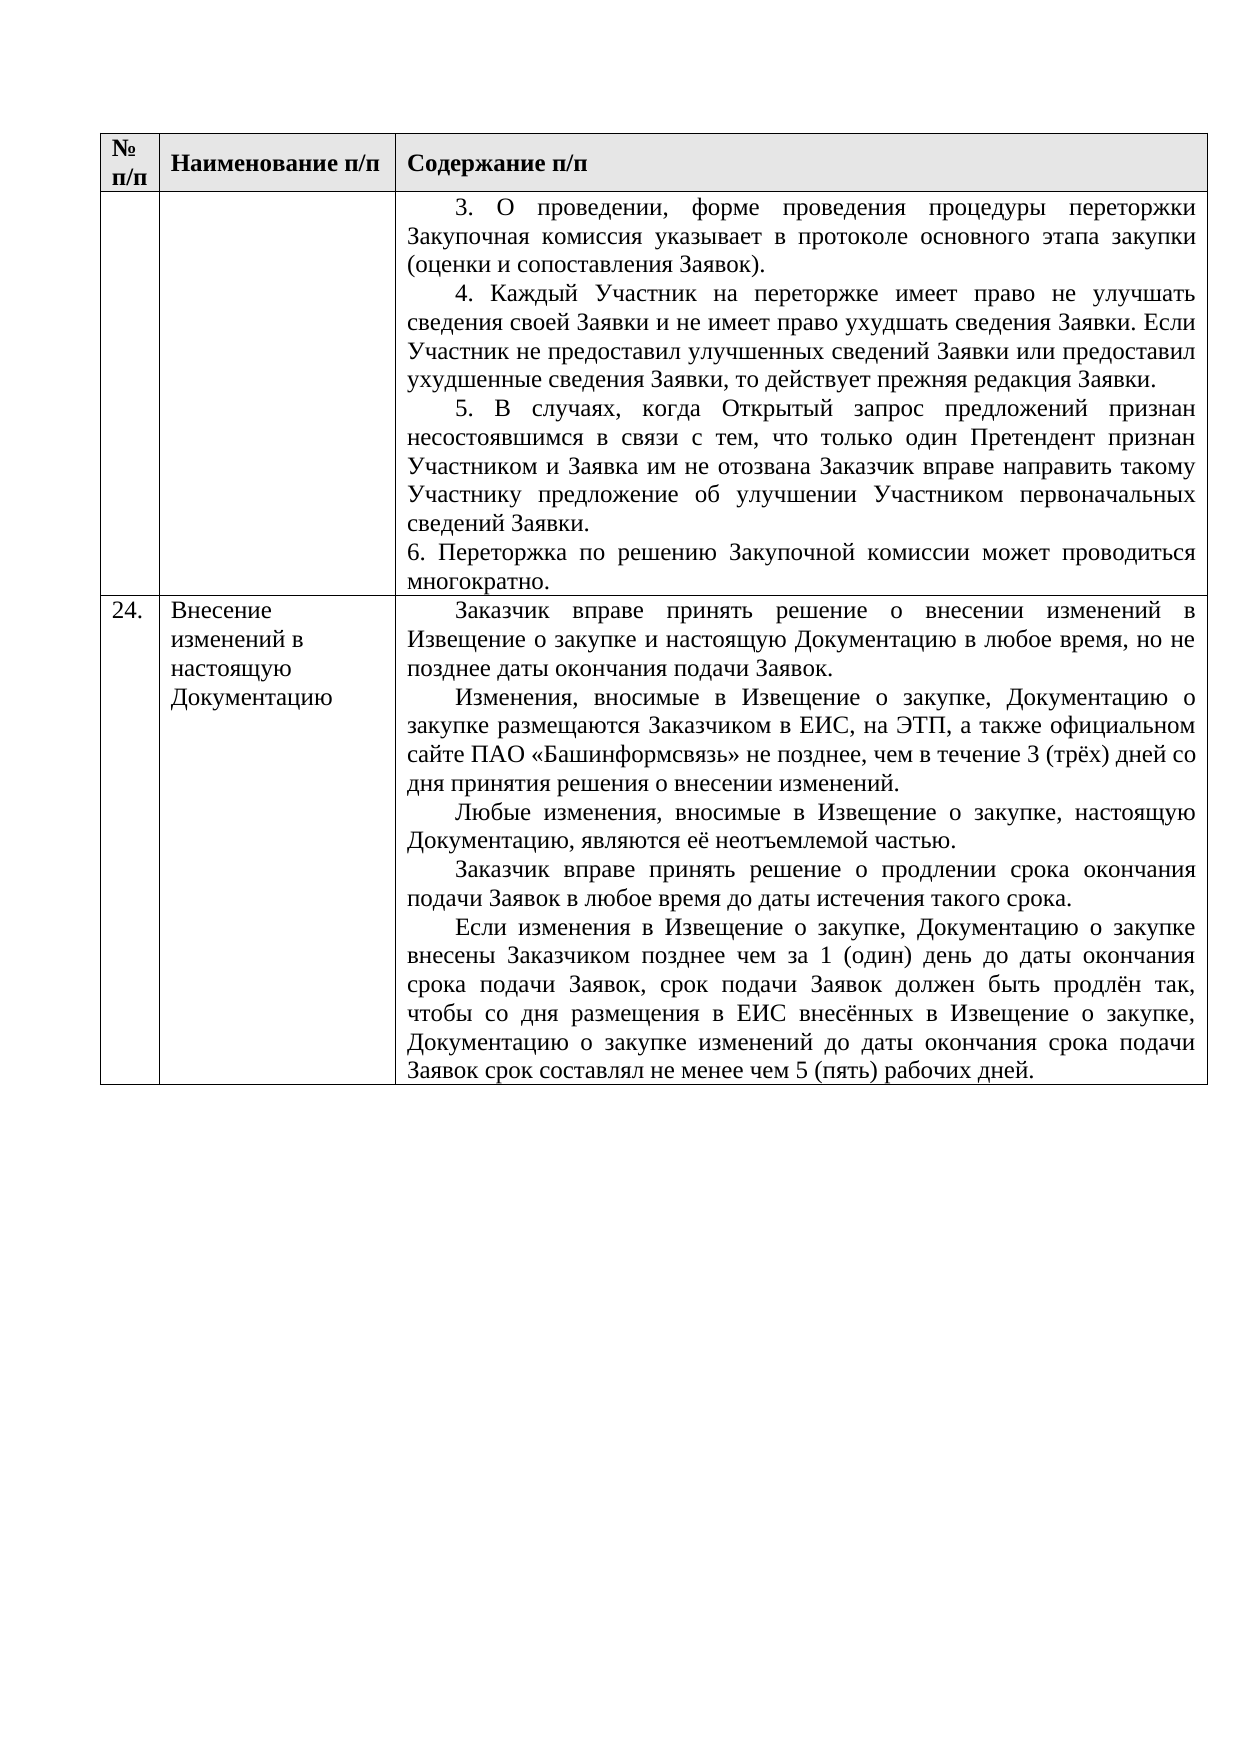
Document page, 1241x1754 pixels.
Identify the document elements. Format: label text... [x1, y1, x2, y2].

table_cell Заказчик вправе принять решение о внесении изменений в Извещение о закупке и настоящую Документацию в любое время, но не позднее даты окончания подачи Заявок. Изменения, вносимые в Извещение о закупке, Документацию о закупке размещаются Заказчиком в ЕИС, на ЭТП, а также официальном сайте ПАО «Башинформсвязь» не позднее, чем в течение 3 (трёх) дней со дня принятия решения о внесении изменений. Любые изменения, вносимые в Извещение о закупке, настоящую Документацию, являются её неотъемлемой частью. Заказчик вправе принять решение о продлении срока окончания подачи Заявок в любое время до даты истечения такого срока. Если изменения в Извещение о закупке, Документацию о закупке внесены Заказчиком позднее чем за 1 (один) день до даты окончания срока подачи Заявок, срок подачи Заявок должен быть продлён так, чтобы со дня размещения в ЕИС внесённых в Извещение о закупке, Документацию о закупке изменений до даты окончания срока подачи Заявок срок составлял не менее чем 5 (пять) рабочих дней. [396, 596, 1207, 1084]
table_cell Внесение изменений в настоящую Документацию [160, 596, 395, 1084]
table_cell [160, 192, 395, 594]
table_cell [101, 596, 159, 1084]
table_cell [396, 192, 1207, 594]
table_header № п/п [101, 134, 159, 191]
table_header Наименование п/п [160, 134, 395, 191]
table_cell [101, 192, 159, 594]
table_header Содержание п/п [396, 134, 1207, 191]
